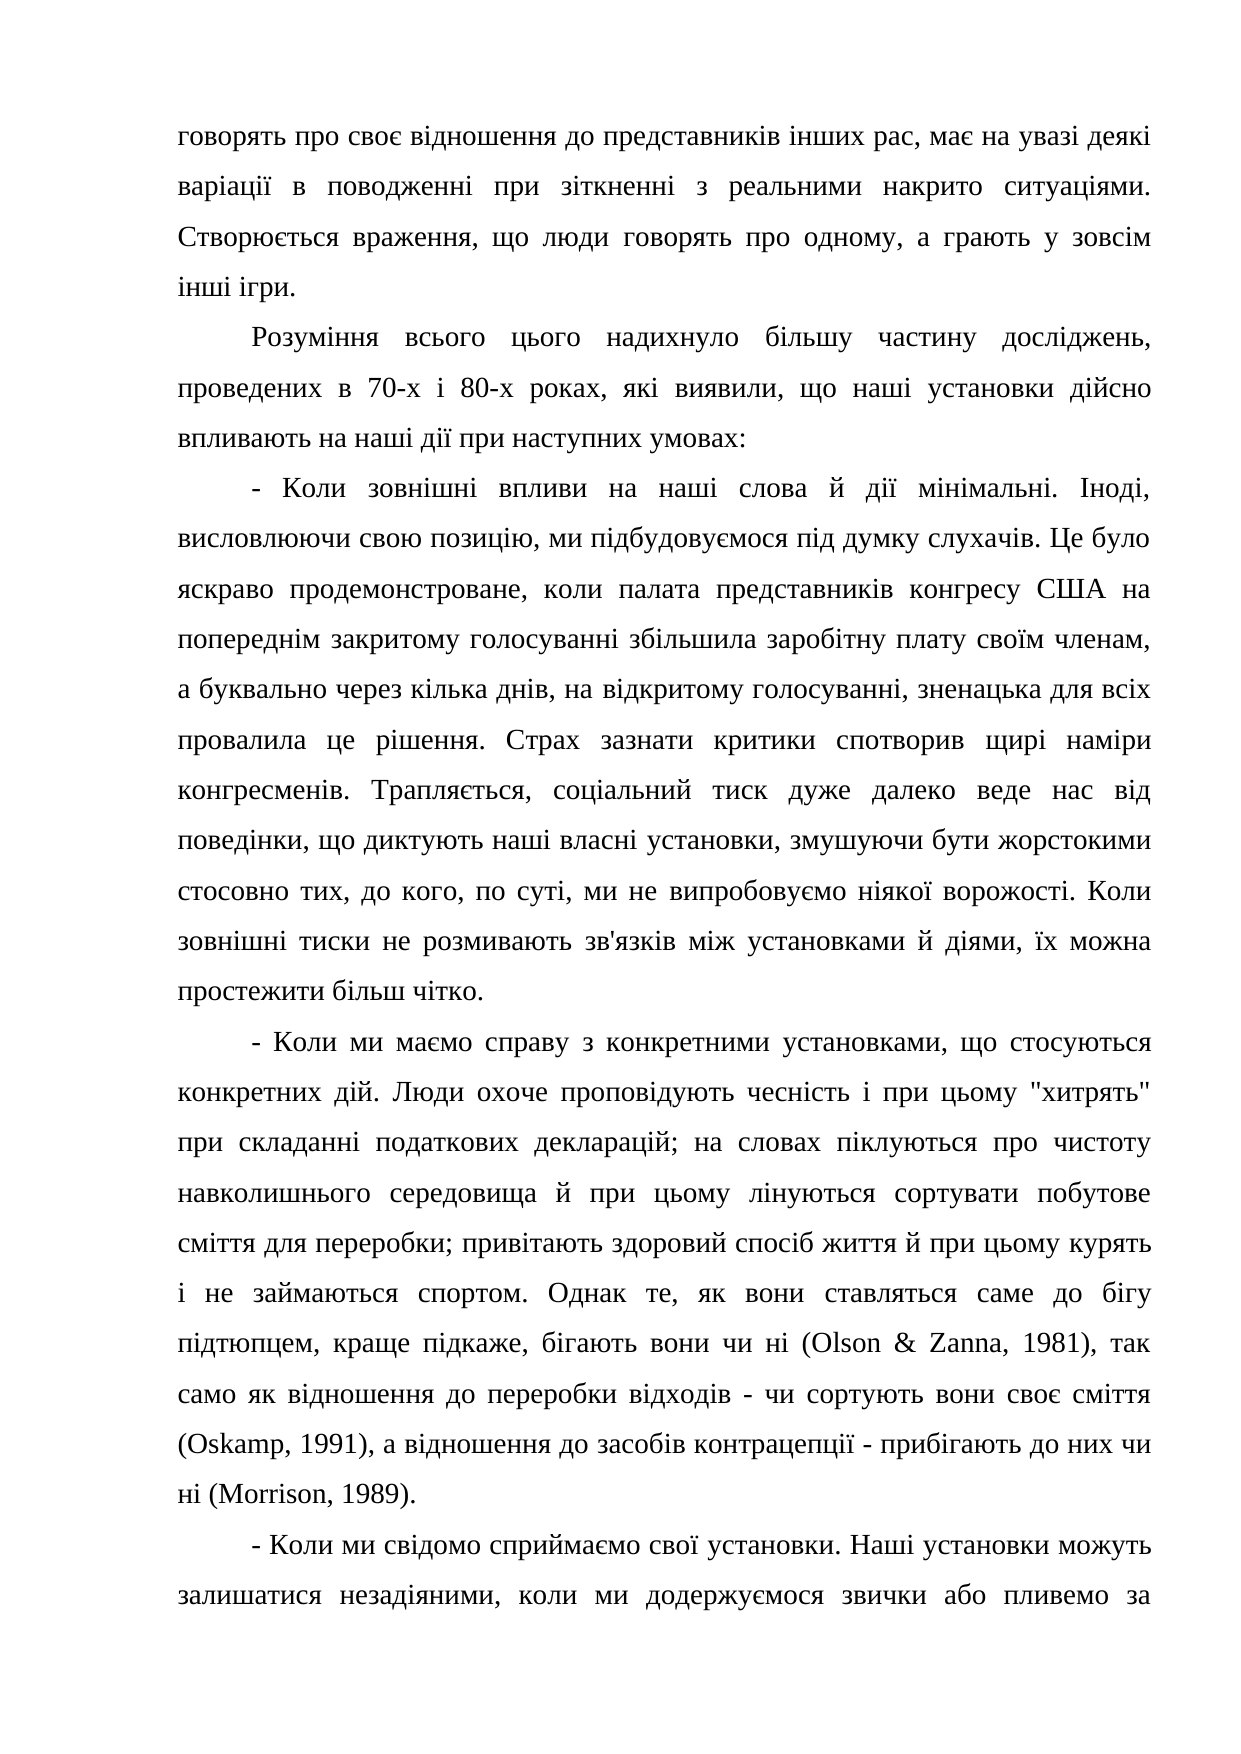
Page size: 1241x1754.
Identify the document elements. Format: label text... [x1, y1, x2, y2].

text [177, 118, 1152, 303]
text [177, 1527, 1152, 1611]
text - Коли ми маємо справу з конкретними установками, що стосуються конкретних дій. Люди охоче проповідують чесність і при цьому "хитрять" при складанні податкових декларацій; на словах піклуються про чистоту навколишнього середовища й при цьому лінуються сортувати побутове сміття для переробки; привітають здоровий спосіб життя й при цьому курять і не займаються спортом. Однак те, як вони ставляться саме до бігу підтюпцем, краще підкаже, бігають вони чи ні (Olson & Zanna, 1981), так само як відношення до переробки відходів - чи сортують вони своє сміття (Oskamp, 1991), а відношення до засобів контрацепції - прибігають до них чи ні (Morrison, 1989). [177, 1024, 1152, 1510]
text - Коли зовнішні впливи на наші слова й дії мінімальні. Іноді, висловлюючи свою позицію, ми підбудовуємося під думку слухачів. Це було яскраво продемонстроване, коли палата представників конгресу США на попереднім закритому голосуванні збільшила заробітну плату своїм членам, а буквально через кілька днів, на відкритому голосуванні, зненацька для всіх провалила це рішення. Страх зазнати критики спотворив щирі наміри конгресменів. Трапляється, соціальний тиск дуже далеко веде нас від поведінки, що диктують наші власні установки, змушуючи бути жорстокими стосовно тих, до кого, по суті, ми не випробовуємо ніякої ворожості. Коли зовнішні тиски не розмивають зв'язків між установками й діями, їх можна простежити більш чітко. [177, 470, 1152, 1007]
text Розуміння всього цього надихнуло більшу частину досліджень, проведених в 70-х і 80-х роках, які виявили, що наші установки дійсно впливають на наші дії при наступних умовах: [177, 319, 1152, 453]
